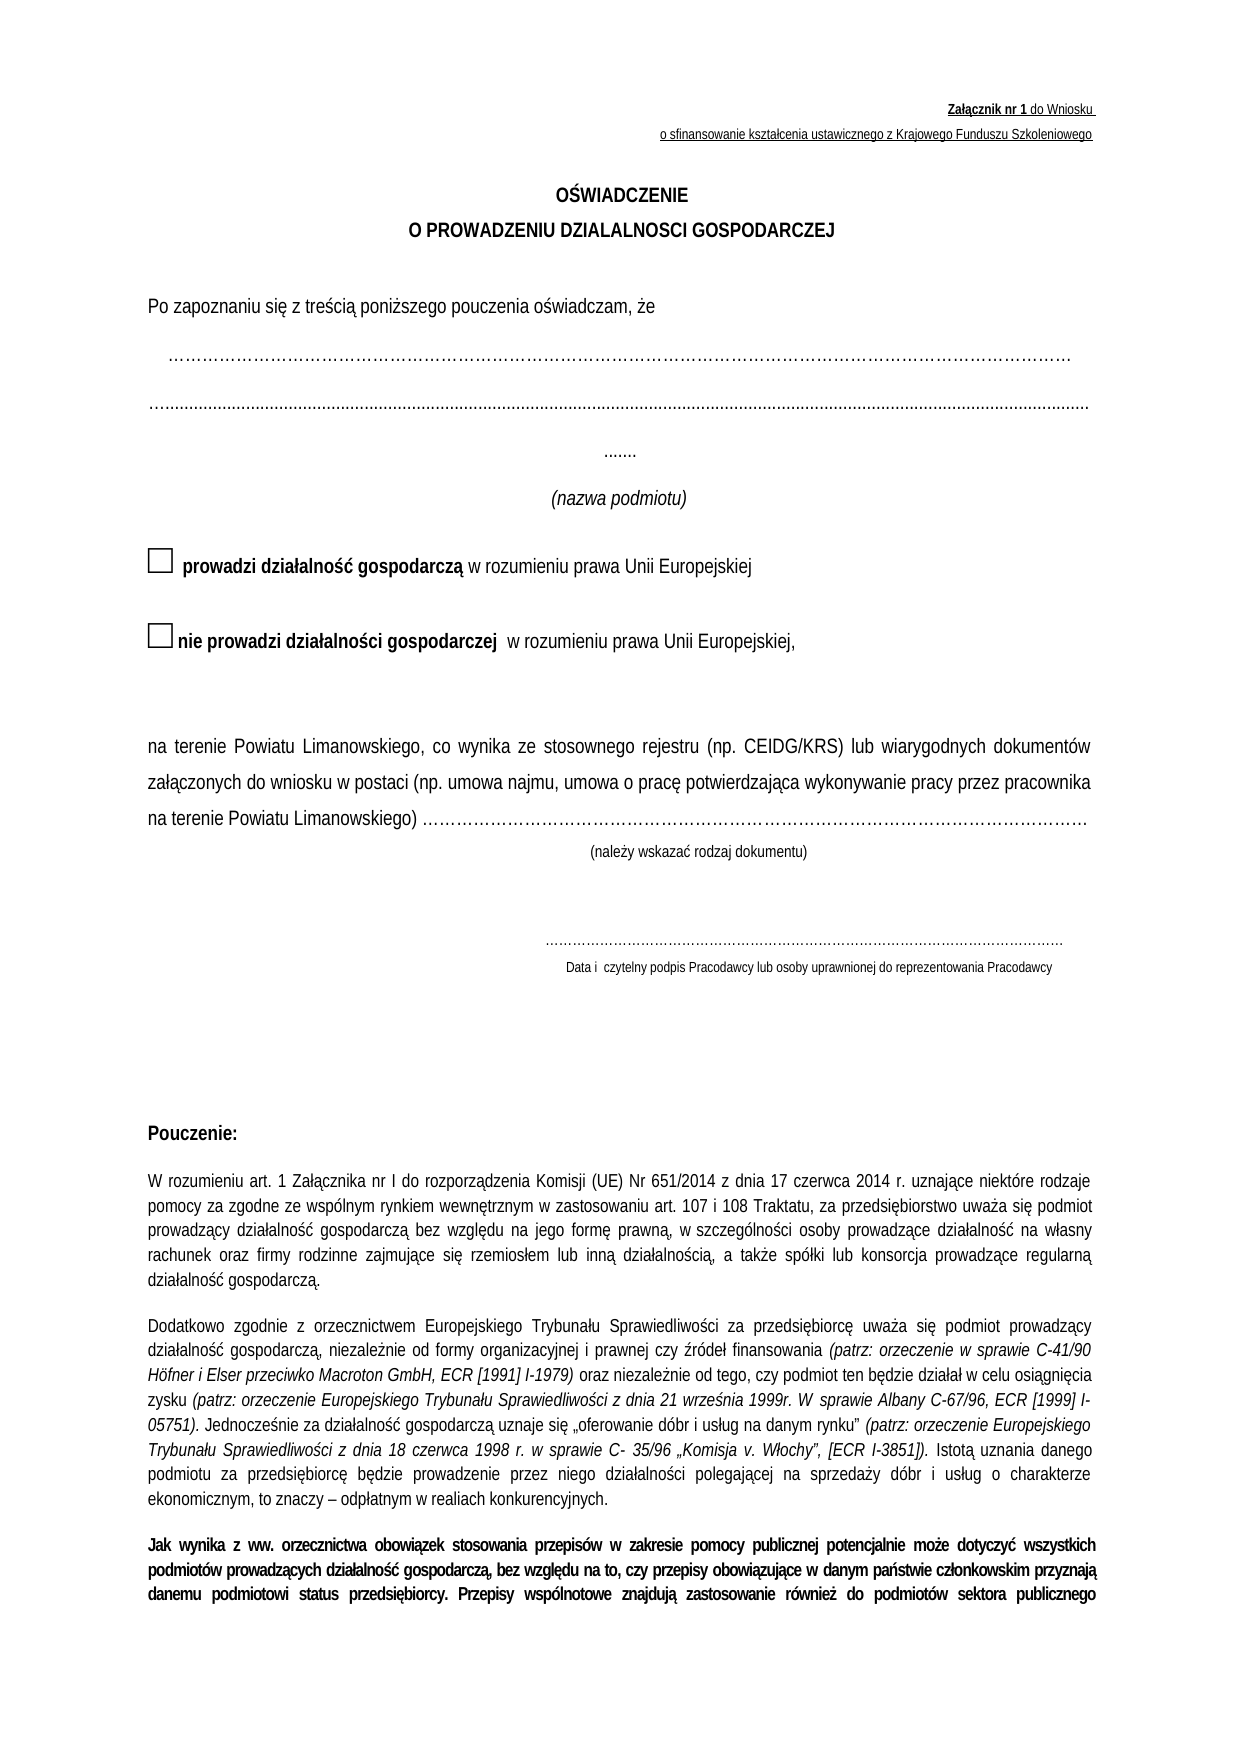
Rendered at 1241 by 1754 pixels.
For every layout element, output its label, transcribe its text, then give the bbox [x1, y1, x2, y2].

text W rozumieniu art. 1 Załącznika nr I do rozporządzenia Komisji (UE) Nr 651/2014 z dnia 17 czerwca 2014 r. uznające niektóre rodzaje pomocy za zgodne ze wspólnym rynkiem wewnętrznym w zastosowaniu art. 107 i 108 Traktatu, za przedsiębiorstwo uważa się podmiot prowadzący działalność gospodarczą bez względu na jego formę prawną, w szczególności osoby prowadzące działalność na własny rachunek oraz firmy rodzinne zajmujące się rzemiosłem lub inną działalnością, a także spółki lub konsorcja prowadzące regularną działalność gospodarczą. [148, 1170, 1093, 1290]
text (nazwa podmiotu) [148, 486, 1093, 510]
text na terenie Powiatu Limanowskiego, co wynika ze stosownego rejestru (np. CEIDG/KRS) lub wiarygodnych dokumentów załączonych do wniosku w postaci (np. umowa najmu, umowa o pracę potwierdzająca wykonywanie pracy przez pracownika na terenie Powiatu Limanowskiego) ……………………………………………………………………………………………………… [148, 734, 1093, 830]
text ……………………………………………………………………………………………………………………………………………….......................................................................................................................................................................................................... [148, 342, 1093, 462]
text (należy wskazać rodzaj dokumentu) [148, 842, 1093, 861]
text …………………………………………………………………………………………………… [443, 929, 1093, 949]
text Załącznik nr 1 do Wniosku [148, 100, 1093, 117]
text Dodatkowo zgodnie z orzecznictwem Europejskiego Trybunału Sprawiedliwości za przedsiębiorcę uważa się podmiot prowadzący działalność gospodarczą, niezależnie od formy organizacyjnej i prawnej czy źródeł finansowania (patrz: orzeczenie w sprawie C-41/90 Höfner i Elser przeciwko Macroton GmbH, ECR [1991] I-1979) oraz niezależnie od tego, czy podmiot ten będzie działał w celu osiągnięcia zysku (patrz: orzeczenie Europejskiego Trybunału Sprawiedliwości z dnia 21 września 1999r. W sprawie Albany C-67/96, ECR [1999] I-05751). Jednocześnie za działalność gospodarczą uznaje się „oferowanie dóbr i usług na danym rynku” (patrz: orzeczenie Europejskiego Trybunału Sprawiedliwości z dnia 18 czerwca 1998 r. w sprawie C- 35/96 „Komisja v. Włochy”, [ECR I-3851]). Istotą uznania danego podmiotu za przedsiębiorcę będzie prowadzenie przez niego działalności polegającej na sprzedaży dóbr i usług o charakterze ekonomicznym, to znaczy – odpłatnym w realiach konkurencyjnych. [148, 1314, 1093, 1509]
text o sfinansowanie kształcenia ustawicznego z Krajowego Funduszu Szkoleniowego [148, 126, 1093, 142]
text Po zapoznaniu się z treścią poniższego pouczenia oświadczam, że [148, 294, 1093, 318]
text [148, 1534, 1097, 1605]
text O PROWADZENIU DZIALALNOSCI GOSPODARCZEJ [146, 218, 1097, 242]
text Data i czytelny podpis Pracodawcy lub osoby uprawnionej do reprezentowania Pracodawcy [443, 958, 1103, 975]
text Pouczenie: [148, 1121, 1093, 1145]
text □ prowadzi działalność gospodarczą w rozumieniu prawa Unii Europejskiej [148, 534, 1093, 582]
text OŚWIADCZENIE [146, 183, 1097, 207]
text □ nie prowadzi działalności gospodarczej w rozumieniu prawa Unii Europejskiej, [148, 610, 1093, 658]
